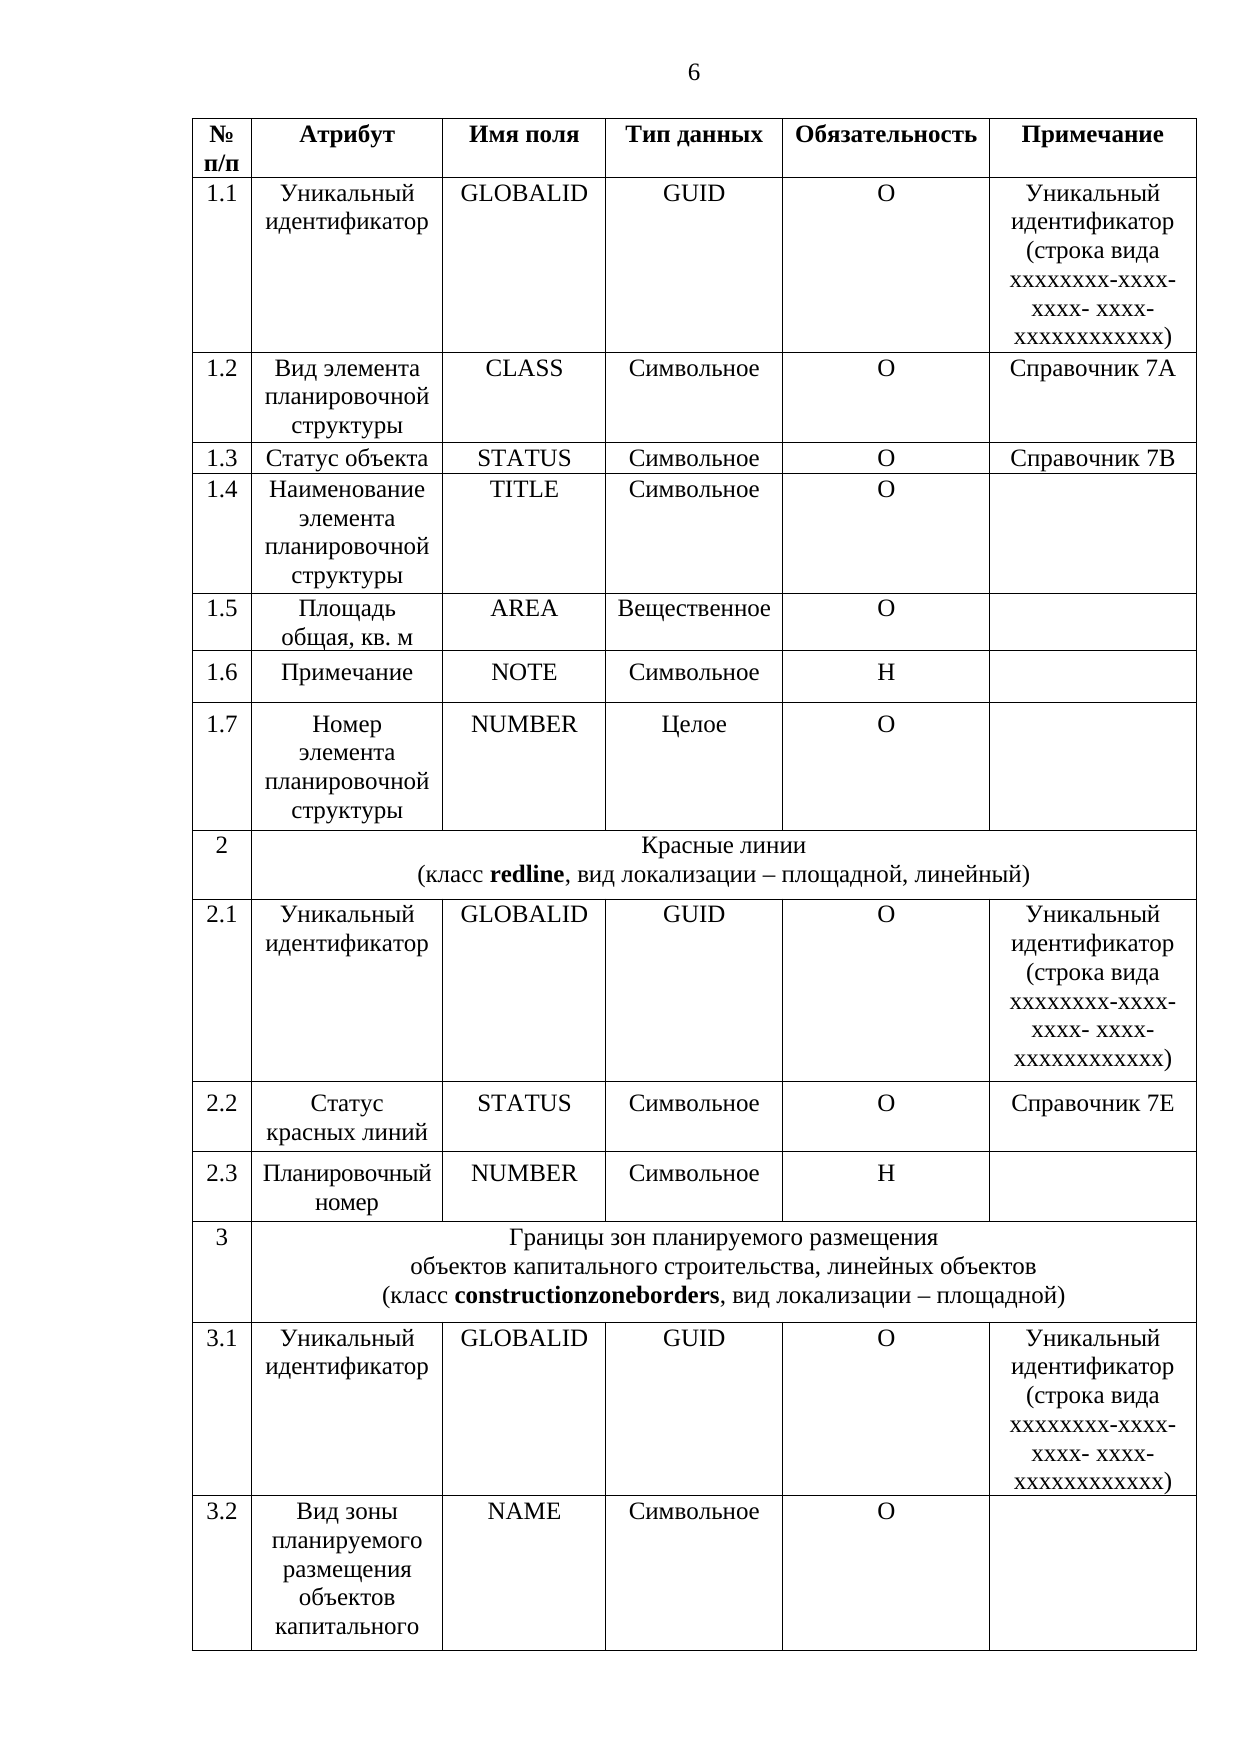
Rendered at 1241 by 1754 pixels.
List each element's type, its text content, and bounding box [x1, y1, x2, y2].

table_cell GUID [606, 900, 782, 1081]
table_cell 2 [193, 831, 251, 898]
table_cell 1.5 [193, 594, 251, 650]
table_header Примечание [990, 119, 1196, 177]
table_header Тип данных [606, 119, 782, 177]
table_cell Наименование элемента планировочной структуры [252, 474, 442, 592]
table_cell О [783, 900, 989, 1081]
table_cell 1.1 [193, 178, 251, 352]
table_cell GLOBALID [443, 178, 605, 352]
table_header № п/п [193, 119, 251, 177]
table_cell TITLE [443, 474, 605, 592]
table_cell 3.2 [193, 1496, 251, 1649]
table_cell NUMBER [443, 1152, 605, 1221]
table_cell Символьное [606, 651, 782, 702]
table_cell О [783, 1082, 989, 1151]
table_cell Красные линии (класс redline, вид локализации – площадной, линейный) [252, 831, 1196, 898]
table_cell Символьное [606, 1496, 782, 1649]
table_cell Н [783, 651, 989, 702]
table_cell О [783, 703, 989, 829]
table_cell Примечание [252, 651, 442, 702]
table_cell Площадь общая, кв. м [252, 594, 442, 650]
table_cell Статус объекта [252, 443, 442, 473]
table_cell NUMBER [443, 703, 605, 829]
table_cell [990, 594, 1196, 650]
table_cell GUID [606, 178, 782, 352]
table_cell Справочник 7E [990, 1082, 1196, 1151]
table_cell Статус красных линий [252, 1082, 442, 1151]
table_cell Справочник 7B [990, 443, 1196, 473]
table_cell Символьное [606, 353, 782, 442]
table_cell О [783, 178, 989, 352]
table_cell O [783, 353, 989, 442]
table_cell Уникальный идентификатор [252, 178, 442, 352]
table_cell 1.6 [193, 651, 251, 702]
table_cell 3.1 [193, 1323, 251, 1495]
table_cell [990, 703, 1196, 829]
table_cell 1.4 [193, 474, 251, 592]
table_cell [990, 1496, 1196, 1649]
table_cell 3 [193, 1222, 251, 1322]
table_cell Уникальный идентификатор [252, 1323, 442, 1495]
table_cell Уникальный идентификатор [252, 900, 442, 1081]
table_cell 2.1 [193, 900, 251, 1081]
table_cell STATUS [443, 443, 605, 473]
table_cell Символьное [606, 443, 782, 473]
table_cell [990, 1152, 1196, 1221]
table_cell NOTE [443, 651, 605, 702]
table_cell [990, 651, 1196, 702]
table_cell Планировочный номер [252, 1152, 442, 1221]
table_cell [990, 474, 1196, 592]
table_cell Н [783, 1152, 989, 1221]
table_cell GLOBALID [443, 1323, 605, 1495]
table_cell AREA [443, 594, 605, 650]
table_cell 1.7 [193, 703, 251, 829]
table_cell О [783, 594, 989, 650]
table_cell Уникальный идентификатор (строка вида xxxxxxxx-xxxx-xxxx- xxxx-xxxxxxxxxxxx) [990, 178, 1196, 352]
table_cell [252, 1496, 442, 1649]
table_cell 1.3 [193, 443, 251, 473]
table_cell 2.2 [193, 1082, 251, 1151]
table_cell О [783, 474, 989, 592]
table_cell Уникальный идентификатор (строка вида xxxxxxxx-xxxx-xxxx- xxxx-xxxxxxxxxxxx) [990, 900, 1196, 1081]
table_cell Символьное [606, 1082, 782, 1151]
table_cell Вид элемента планировочной структуры [252, 353, 442, 442]
table_cell Справочник 7A [990, 353, 1196, 442]
table_cell STATUS [443, 1082, 605, 1151]
table_cell О [783, 443, 989, 473]
table_cell 1.2 [193, 353, 251, 442]
table_cell Вещественное [606, 594, 782, 650]
table_cell Границы зон планируемого размещения объектов капитального строительства, линейных объектов (класс constructionzoneborders, вид локализации – площадной) [252, 1222, 1196, 1322]
table_cell Уникальный идентификатор (строка вида xxxxxxxx-xxxx-xxxx- xxxx-xxxxxxxxxxxx) [990, 1323, 1196, 1495]
table_cell Символьное [606, 474, 782, 592]
table_cell CLASS [443, 353, 605, 442]
table_cell NAME [443, 1496, 605, 1649]
table_cell Целое [606, 703, 782, 829]
table_cell 2.3 [193, 1152, 251, 1221]
table_cell GLOBALID [443, 900, 605, 1081]
table_header Атрибут [252, 119, 442, 177]
table_cell Символьное [606, 1152, 782, 1221]
table_cell О [783, 1323, 989, 1495]
table_header Обязательность [783, 119, 989, 177]
table_cell GUID [606, 1323, 782, 1495]
table_header Имя поля [443, 119, 605, 177]
table_cell Номер элемента планировочной структуры [252, 703, 442, 829]
table_cell О [783, 1496, 989, 1649]
